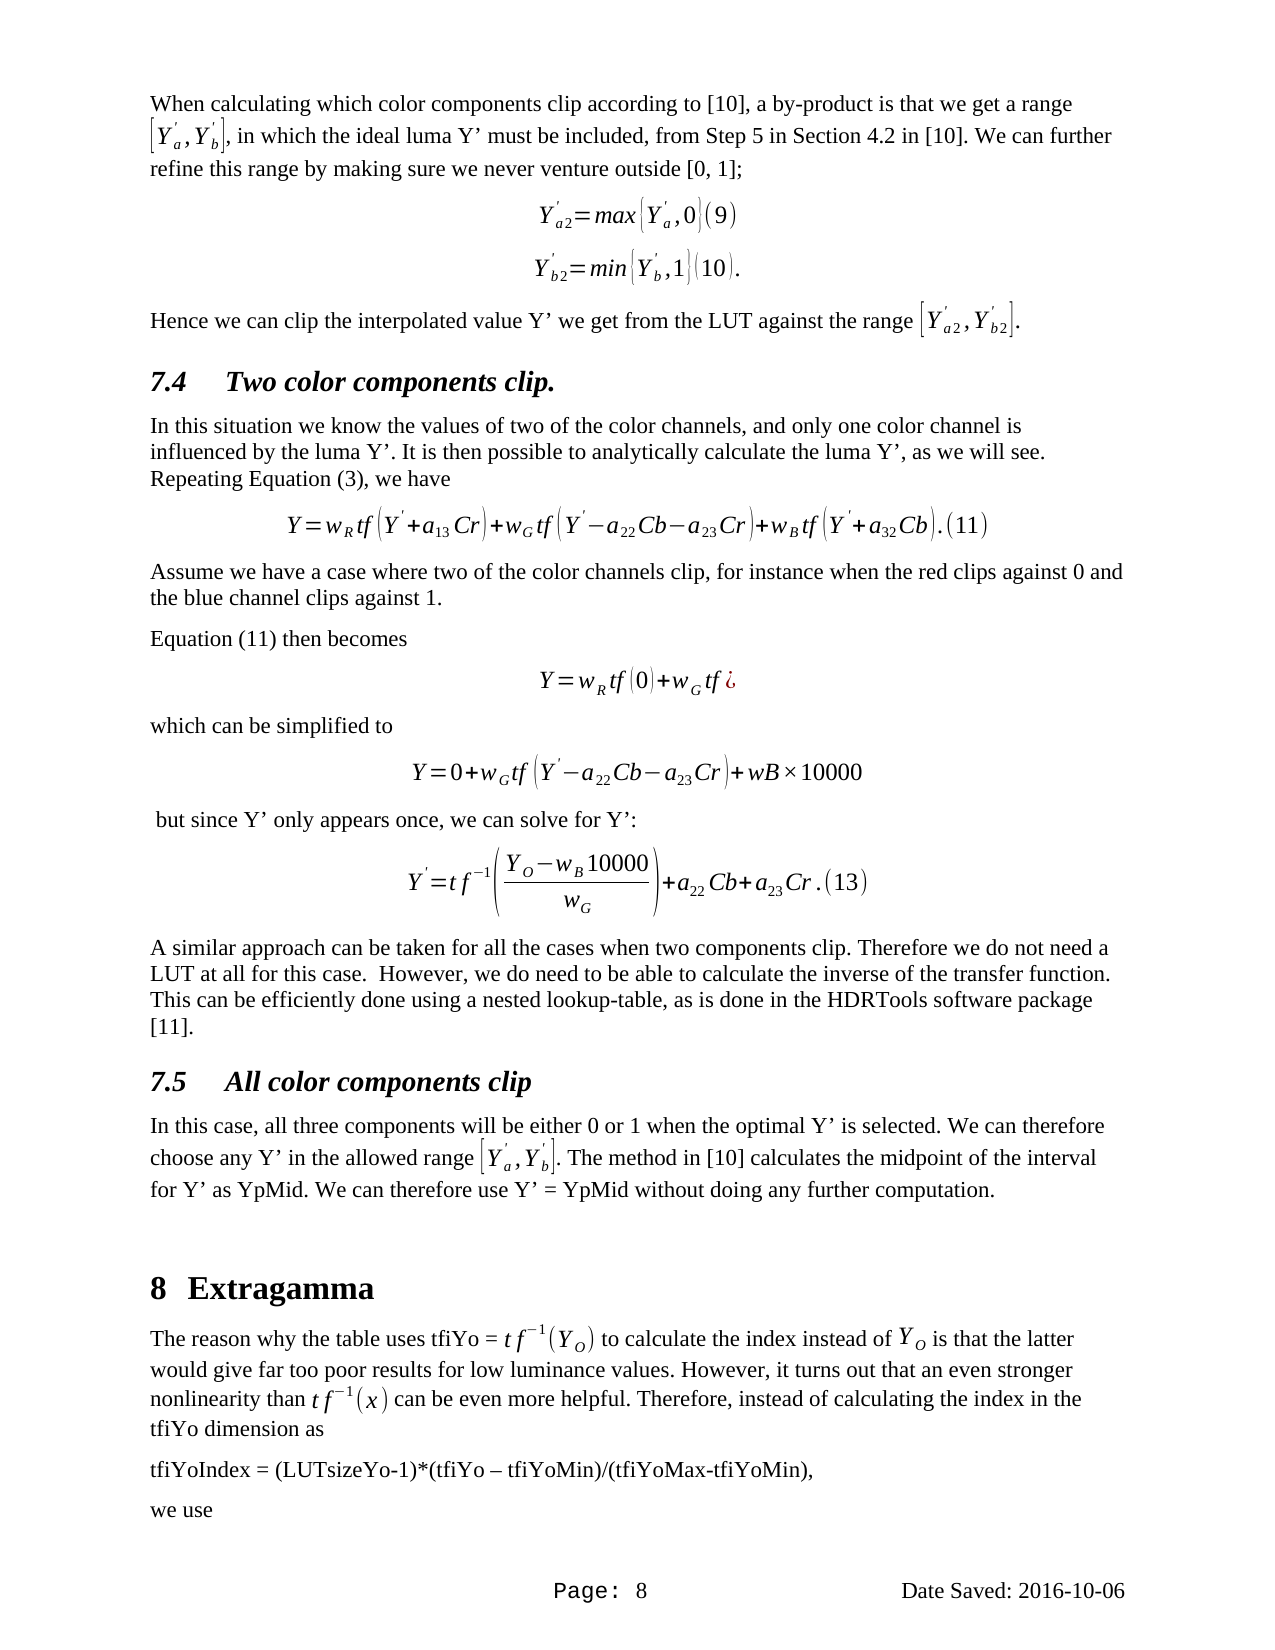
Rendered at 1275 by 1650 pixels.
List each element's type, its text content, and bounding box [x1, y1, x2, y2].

text Hence we can clip the interpolated value Y’ we get from the LUT against the range [150, 301, 1125, 339]
subtitle Two color components clip. [150, 364, 1125, 398]
text Equation (11) then becomes [150, 625, 1125, 651]
text but since Y’ only appears once, we can solve for Y’: [150, 806, 1125, 832]
text In this case, all three components will be either 0 or 1 when the optimal Y’ is selected. We can therefore choose any Y’ in the allowed range . The method in [10] calculates the midpoint of the interval for Y’ as YpMid. We can therefore use Y’ = YpMid without doing any further computation. [150, 1112, 1125, 1203]
text The reason why the table uses tfiYo = to calculate the index instead of is that the latter would give far too poor results for low luminance values. However, it turns out that an even stronger nonlinearity than can be even more helpful. Therefore, instead of calculating the index in the tfiYo dimension as [150, 1321, 1125, 1441]
text we use [150, 1496, 1125, 1522]
text which can be simplified to [150, 712, 1125, 739]
text A similar approach can be taken for all the cases when two components clip. Therefore we do not need a LUT at all for this case. However, we do need to be able to calculate the inverse of the transfer function. This can be efficiently done using a nested lookup-table, as is done in the HDRTools software package [11]. [150, 934, 1125, 1039]
text In this situation we know the values of two of the color channels, and only one color channel is influenced by the luma Y’. It is then possible to analytically calculate the luma Y’, as we will see. Repeating Equation (3), we have [150, 412, 1125, 491]
text When calculating which color components clip according to [10], a by-product is that we get a range , in which the ideal luma Y’ must be included, from Step 5 in Section 4.2 in [10]. We can further refine this range by making sure we never venture outside [0, 1]; [150, 90, 1125, 181]
subtitle All color components clip [150, 1064, 1125, 1098]
text Assume we have a case where two of the color channels clip, for instance when the red clips against 0 and the blue channel clips against 1. [150, 558, 1125, 611]
text tfiYoIndex = (LUTsizeYo-1)*(tfiYo – tfiYoMin)/(tfiYoMax-tfiYoMin), [150, 1456, 1125, 1482]
subtitle Extragamma [150, 1268, 1125, 1307]
